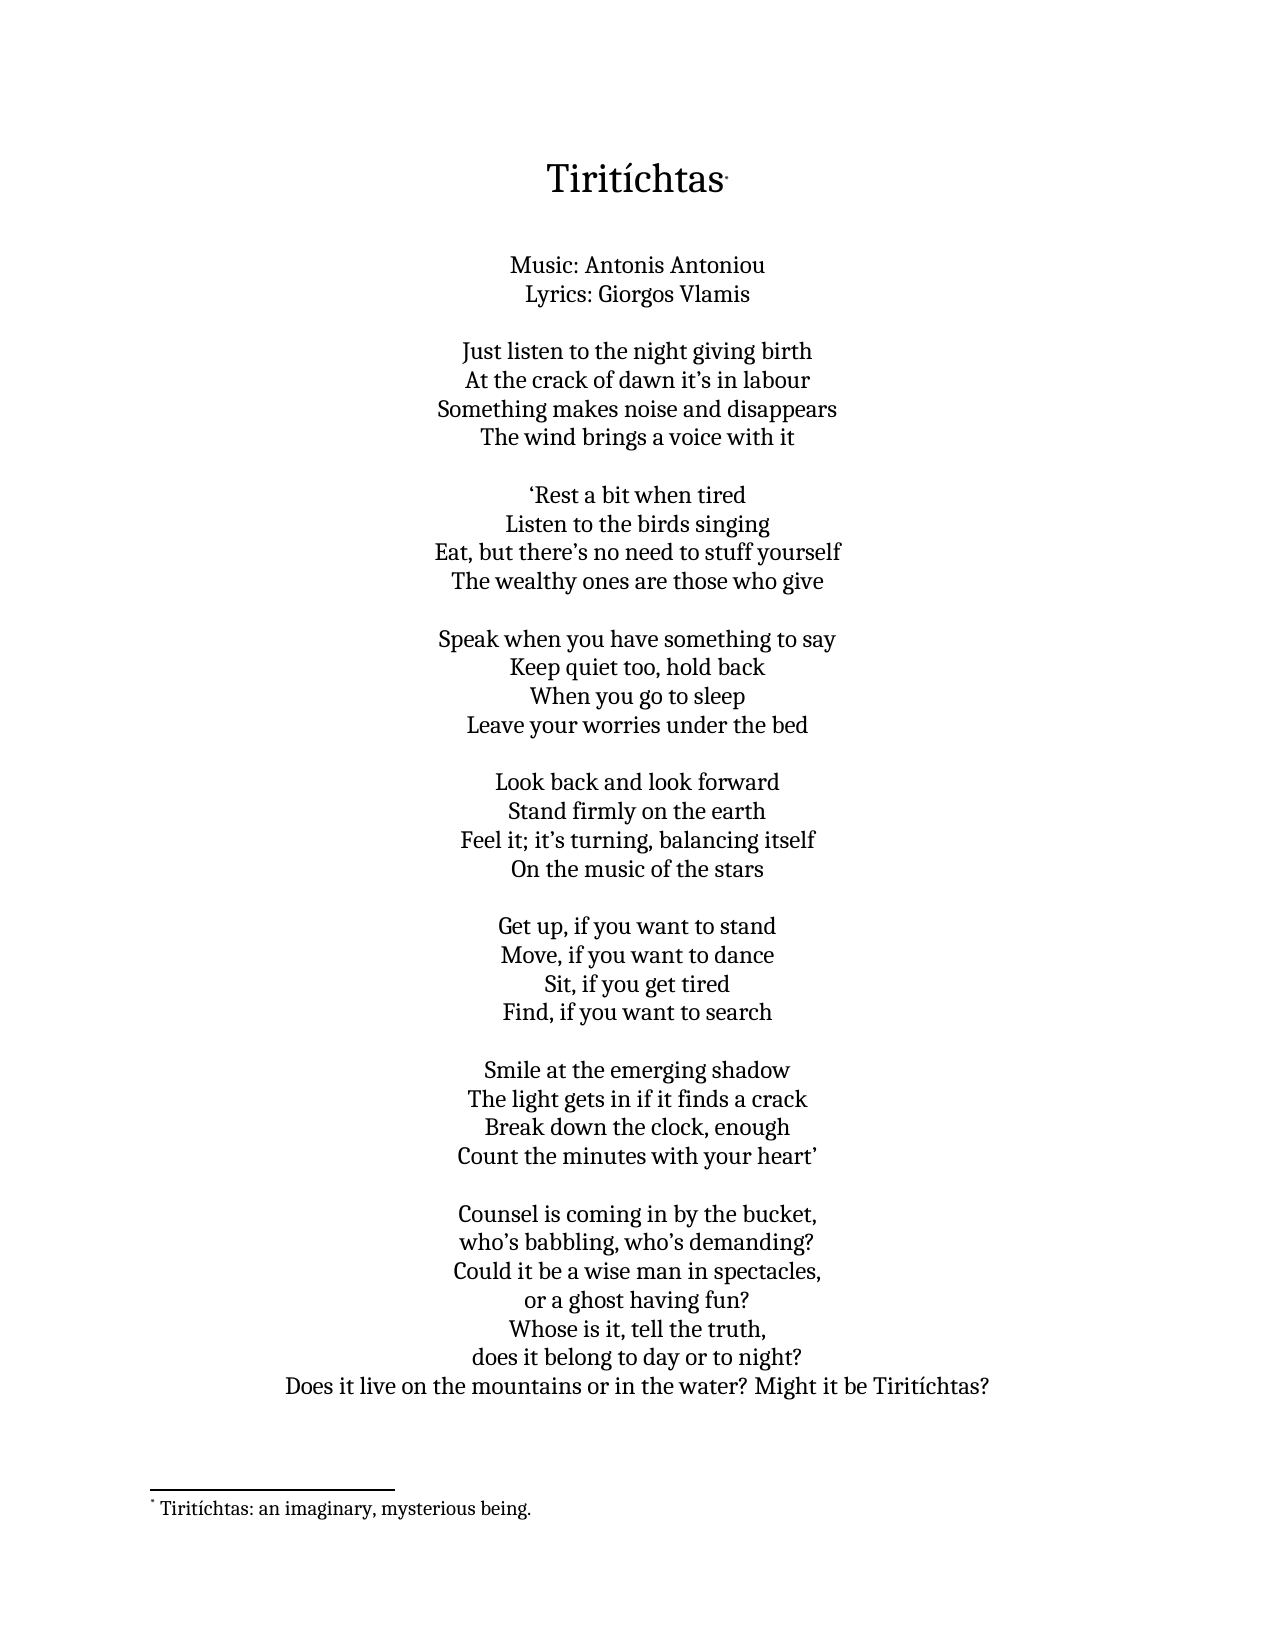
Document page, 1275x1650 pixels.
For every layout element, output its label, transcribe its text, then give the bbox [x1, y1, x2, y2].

text Smile at the emerging shadow [150, 1056, 1125, 1084]
text or a ghost having fun? [150, 1286, 1125, 1314]
text Music: Antonis Antoniou [150, 251, 1125, 279]
text The wind brings a voice with it [150, 423, 1125, 452]
text The light gets in if it finds a crack [150, 1084, 1125, 1113]
text Could it be a wise man in spectacles, [150, 1257, 1125, 1286]
text Look back and look forward [150, 768, 1125, 797]
subtitle Tiritíchtas* [150, 155, 1125, 203]
text who’s babbling, who’s demanding? [150, 1228, 1125, 1257]
text Count the minutes with your heart’ [150, 1142, 1125, 1171]
text Whose is it, tell the truth, [150, 1314, 1125, 1343]
text Keep quiet too, hold back [150, 653, 1125, 682]
text Leave your worries under the bed [150, 711, 1125, 739]
text On the music of the stars [150, 854, 1125, 883]
text ‘Rest a bit when tired [150, 481, 1125, 509]
text Stand firmly on the earth [150, 797, 1125, 826]
text Lyrics: Giorgos Vlamis [150, 279, 1125, 308]
text Just listen to the night giving birth [150, 337, 1125, 366]
text Move, if you want to dance [150, 941, 1125, 969]
text does it belong to day or to night? [150, 1343, 1125, 1372]
text Find, if you want to search [150, 998, 1125, 1027]
text Counsel is coming in by the bucket, [150, 1199, 1125, 1228]
text Speak when you have something to say [150, 624, 1125, 653]
text Listen to the birds singing [150, 509, 1125, 538]
text At the crack of dawn it’s in labour [150, 366, 1125, 394]
text When you go to sleep [150, 682, 1125, 711]
text Feel it; it’s turning, balancing itself [150, 826, 1125, 854]
text Eat, but there’s no need to stuff yourself [150, 538, 1125, 567]
text The wealthy ones are those who give [150, 567, 1125, 596]
text Sit, if you get tired [150, 969, 1125, 998]
text Does it live on the mountains or in the water? Might it be Tiritíchtas? [150, 1372, 1125, 1401]
text Get up, if you want to stand [150, 912, 1125, 941]
text Something makes noise and disappears [150, 394, 1125, 423]
text Break down the clock, enough [150, 1113, 1125, 1142]
